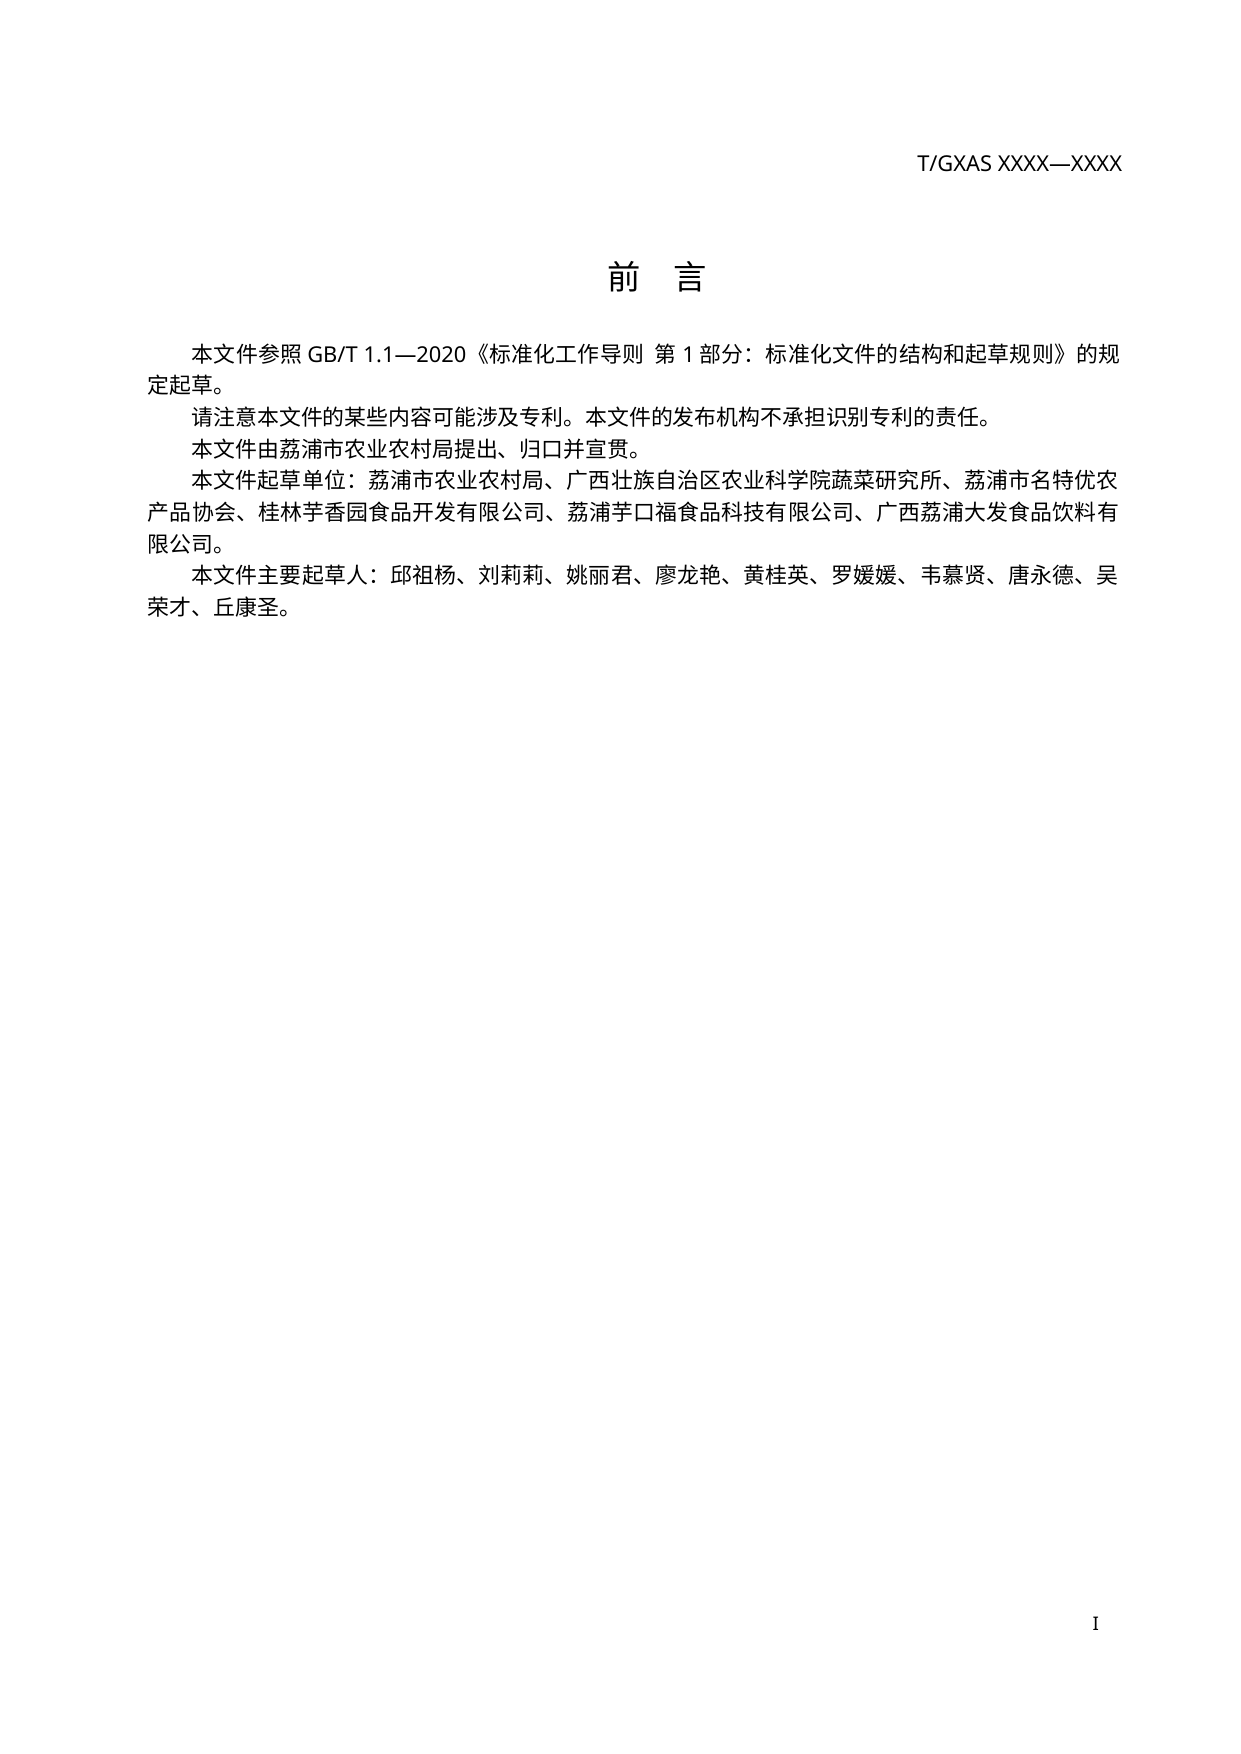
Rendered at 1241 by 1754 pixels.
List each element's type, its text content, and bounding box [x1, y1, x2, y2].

text 前言 [148, 251, 1122, 299]
text 本文件参照GB/T 1.1—2020《标准化工作导则 第1部分：标准化文件的结构和起草规则》的规定起草。 [148, 337, 1122, 400]
text 本文件由荔浦市农业农村局提出、归口并宣贯。 [148, 432, 1122, 463]
text 本文件主要起草人：邱祖杨、刘莉莉、姚丽君、廖龙艳、黄桂英、罗媛媛、韦慕贤、唐永德、吴荣才、丘康圣。 [148, 558, 1122, 622]
text 本文件起草单位：荔浦市农业农村局、广西壮族自治区农业科学院蔬菜研究所、荔浦市名特优农产品协会、桂林芋香园食品开发有限公司、荔浦芋口福食品科技有限公司、广西荔浦大发食品饮料有限公司。 [148, 463, 1122, 558]
text 请注意本文件的某些内容可能涉及专利。本文件的发布机构不承担识别专利的责任。 [148, 400, 1122, 432]
